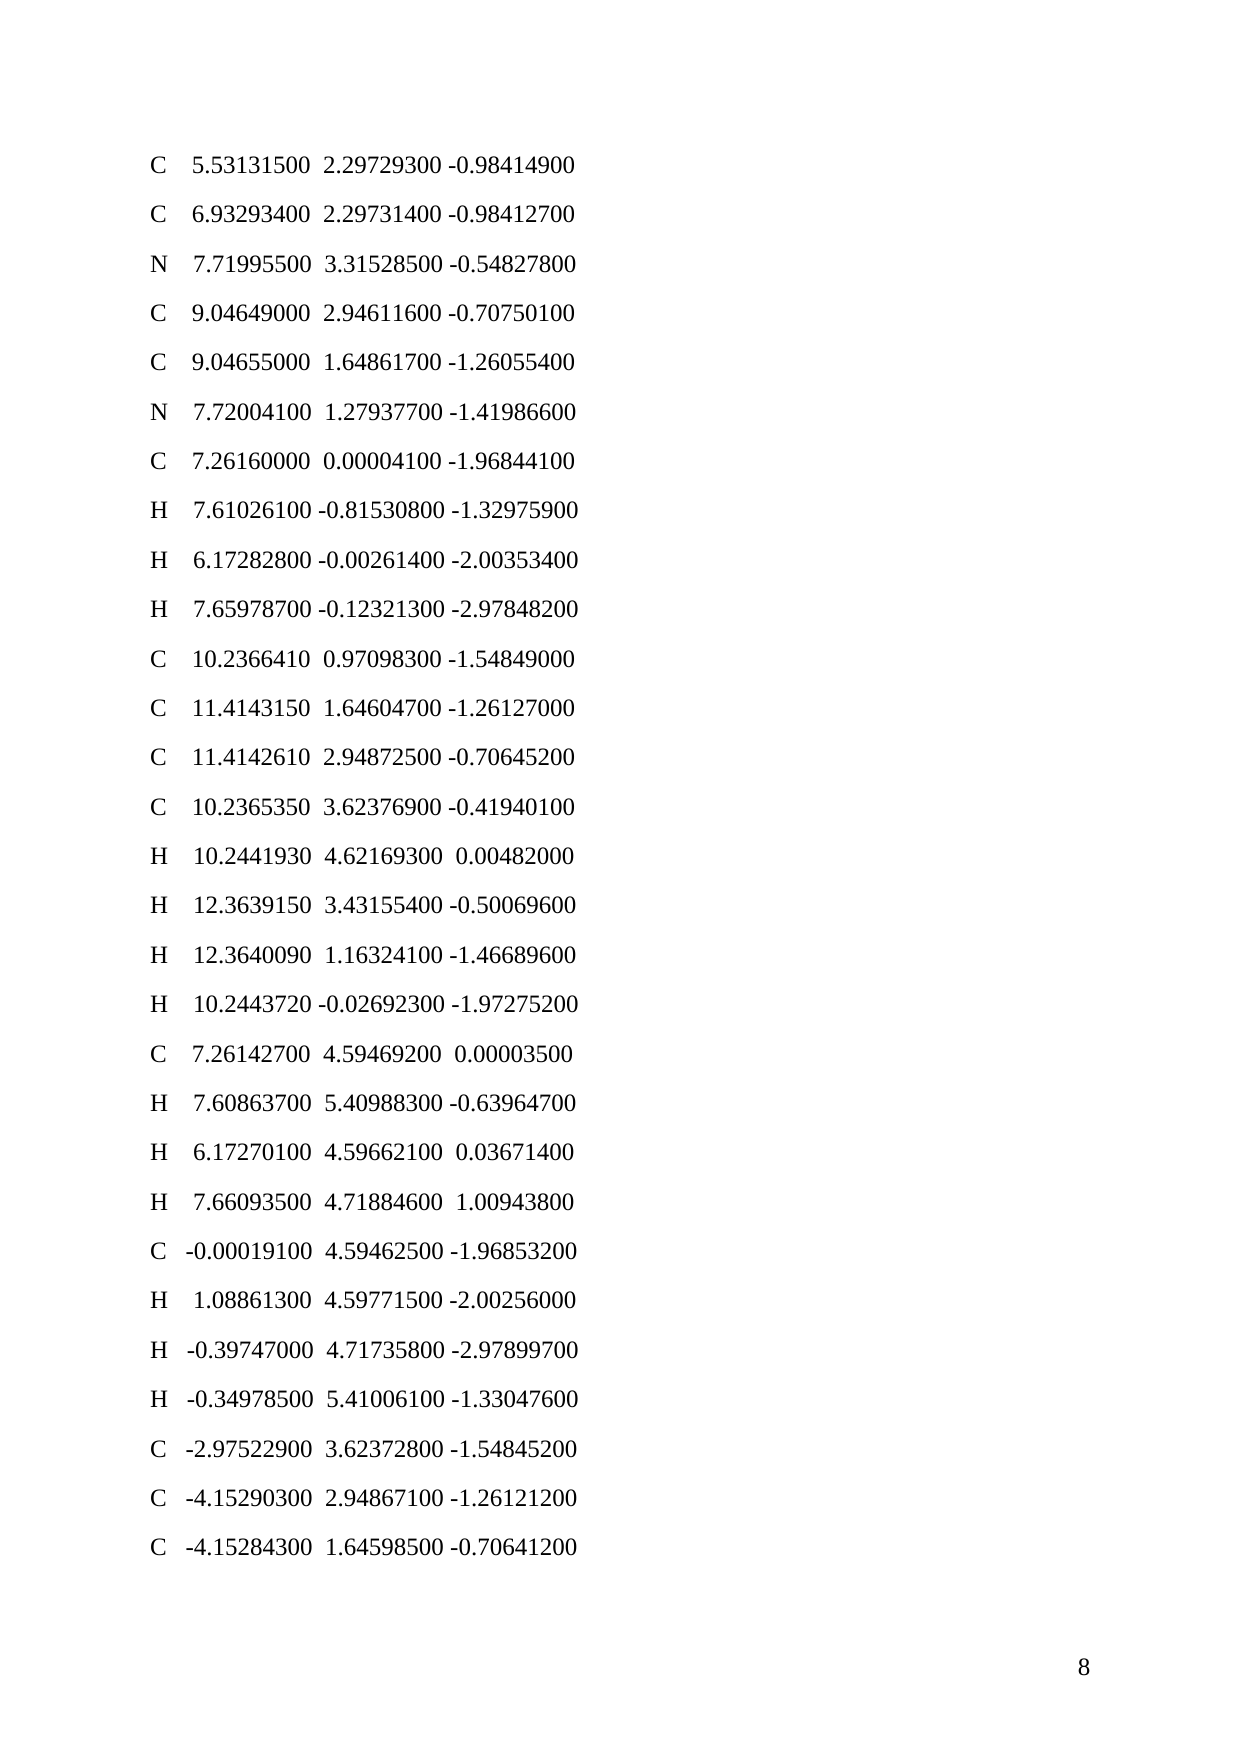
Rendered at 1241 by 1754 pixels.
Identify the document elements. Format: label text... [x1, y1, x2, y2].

text H -0.34978500 5.41006100 -1.33047600 [150, 1384, 1090, 1413]
text H 6.17270100 4.59662100 0.03671400 [150, 1137, 1090, 1166]
text H -0.39747000 4.71735800 -2.97899700 [150, 1335, 1090, 1364]
text C 7.26142700 4.59469200 0.00003500 [150, 1039, 1090, 1067]
text C 9.04655000 1.64861700 -1.26055400 [150, 347, 1090, 376]
text C -2.97522900 3.62372800 -1.54845200 [150, 1434, 1090, 1462]
text N 7.71995500 3.31528500 -0.54827800 [150, 249, 1090, 277]
text H 10.2443720 -0.02692300 -1.97275200 [150, 989, 1090, 1018]
text H 12.3639150 3.43155400 -0.50069600 [150, 891, 1090, 919]
text H 7.65978700 -0.12321300 -2.97848200 [150, 594, 1090, 623]
text C -4.15284300 1.64598500 -0.70641200 [150, 1532, 1090, 1561]
text H 10.2441930 4.62169300 0.00482000 [150, 841, 1090, 870]
text C -4.15290300 2.94867100 -1.26121200 [150, 1483, 1090, 1512]
text C 7.26160000 0.00004100 -1.96844100 [150, 446, 1090, 475]
text H 1.08861300 4.59771500 -2.00256000 [150, 1286, 1090, 1314]
text C 10.2365350 3.62376900 -0.41940100 [150, 792, 1090, 821]
text C 11.4143150 1.64604700 -1.26127000 [150, 693, 1090, 722]
text N 7.72004100 1.27937700 -1.41986600 [150, 397, 1090, 426]
text C -0.00019100 4.59462500 -1.96853200 [150, 1236, 1090, 1265]
text H 7.61026100 -0.81530800 -1.32975900 [150, 496, 1090, 524]
text H 7.66093500 4.71884600 1.00943800 [150, 1187, 1090, 1216]
text H 12.3640090 1.16324100 -1.46689600 [150, 940, 1090, 969]
text C 10.2366410 0.97098300 -1.54849000 [150, 644, 1090, 672]
text C 6.93293400 2.29731400 -0.98412700 [150, 199, 1090, 228]
text H 6.17282800 -0.00261400 -2.00353400 [150, 545, 1090, 574]
text C 5.53131500 2.29729300 -0.98414900 [150, 150, 1090, 179]
text H 7.60863700 5.40988300 -0.63964700 [150, 1088, 1090, 1117]
text C 9.04649000 2.94611600 -0.70750100 [150, 298, 1090, 327]
text C 11.4142610 2.94872500 -0.70645200 [150, 742, 1090, 771]
